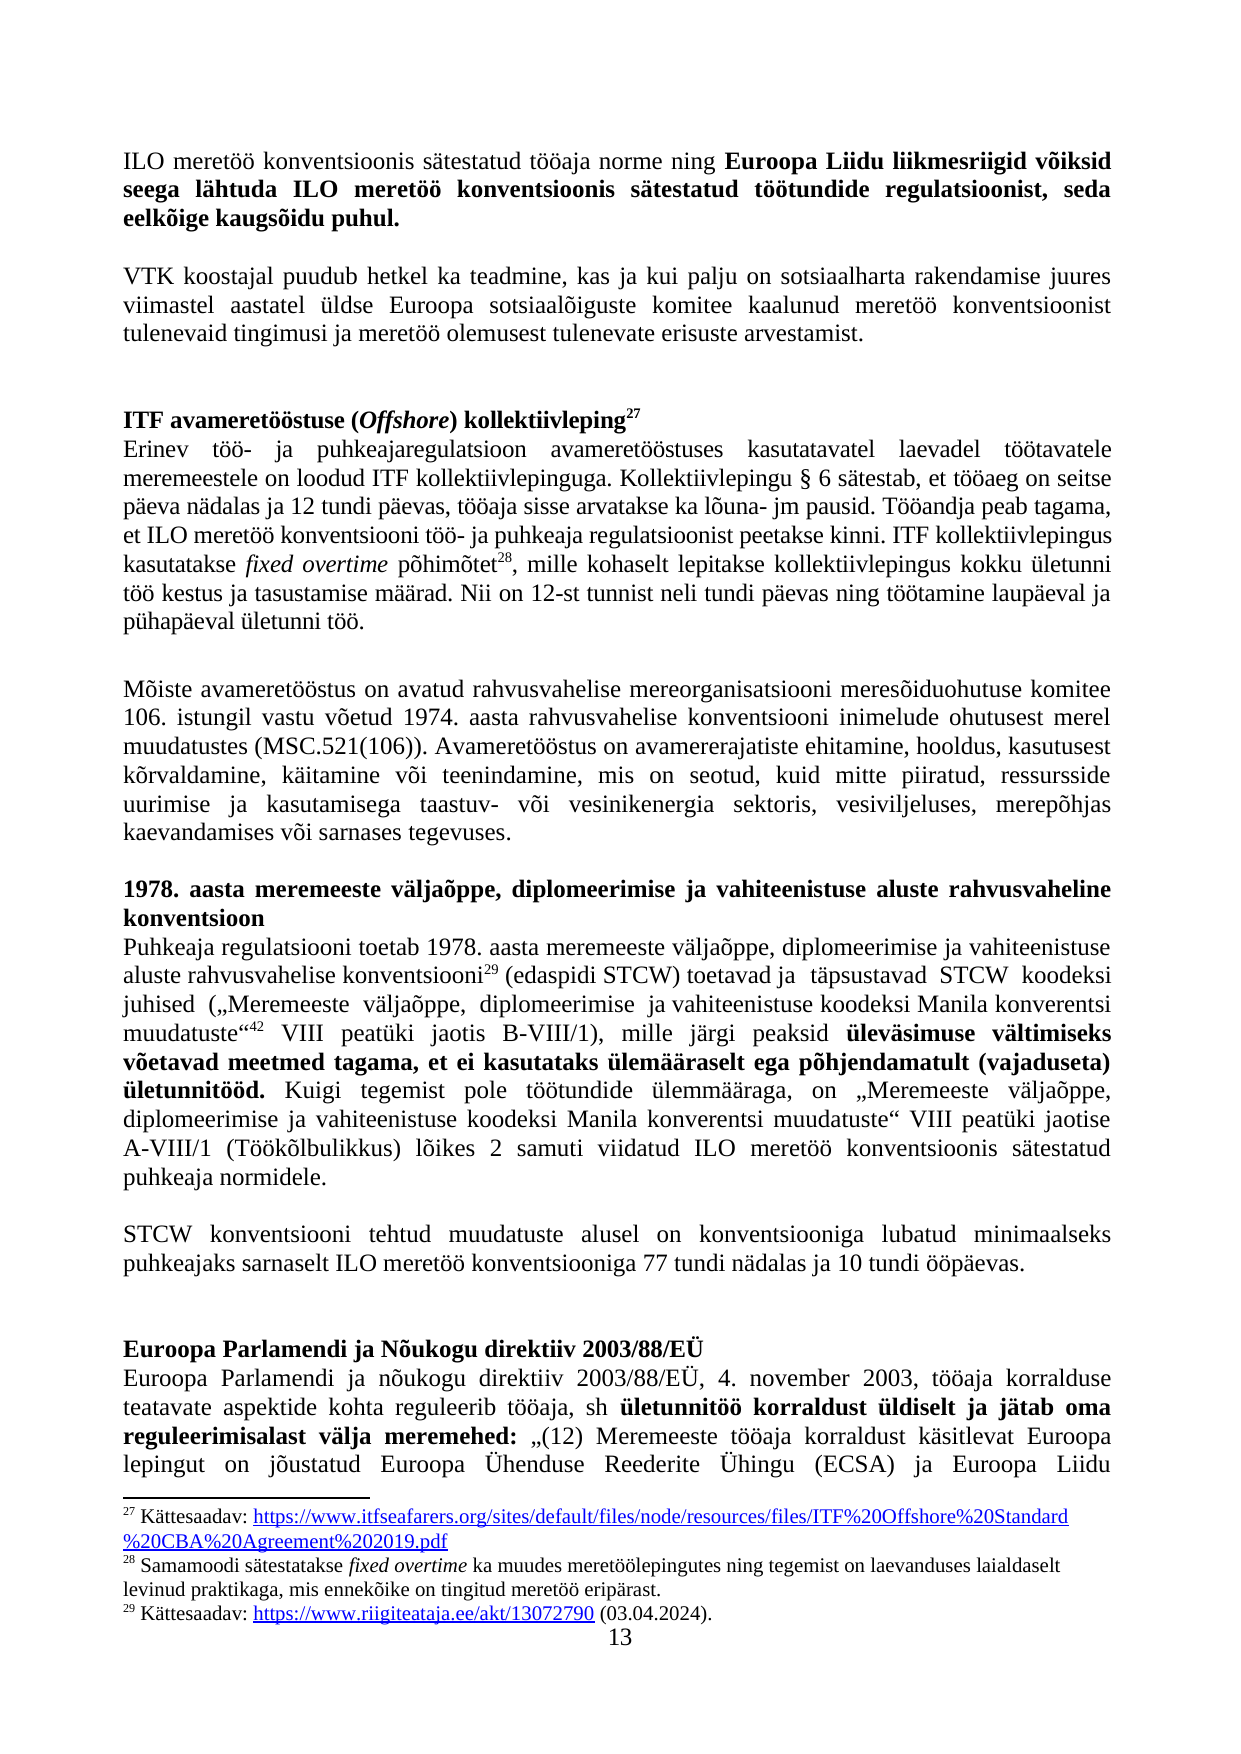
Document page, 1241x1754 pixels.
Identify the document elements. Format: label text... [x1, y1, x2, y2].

text VTK koostajal puudub hetkel ka teadmine, kas ja kui palju on sotsiaalharta rakendamise juures viimastel aastatel üldse Euroopa sotsiaalõiguste komitee kaalunud meretöö konventsioonist tulenevaid tingimusi ja meretöö olemusest tulenevate erisuste arvestamist. [123, 261, 1112, 347]
text Erinev töö- ja puhkeajaregulatsioon avameretööstuses kasutatavatel laevadel töötavatele meremeestele on loodud ITF kollektiivlepinguga. Kollektiivlepingu § 6 sätestab, et tööaeg on seitse päeva nädalas ja 12 tundi päevas, tööaja sisse arvatakse ka lõuna- jm pausid. Tööandja peab tagama, et ILO meretöö konventsiooni töö- ja puhkeaja regulatsioonist peetakse kinni. ITF kollektiivlepingus kasutatakse fixed overtime põhimõtet, mille kohaselt lepitakse kollektiivlepingus kokku ületunni töö kestus ja tasustamise määrad. Nii on 12-st tunnist neli tundi päevas ning töötamine laupäeval ja pühapäeval ületunni töö. [123, 434, 1112, 635]
text Mõiste avameretööstus on avatud rahvusvahelise mereorganisatsiooni meresõiduohutuse komitee 106. istungil vastu võetud 1974. aasta rahvusvahelise konventsiooni inimelude ohutusest merel muudatustes (MSC.521(106)). Avameretööstus on avamererajatiste ehitamine, hooldus, kasutusest kõrvaldamine, käitamine või teenindamine, mis on seotud, kuid mitte piiratud, ressursside uurimise ja kasutamisega taastuv- või vesinikenergia sektoris, vesiviljeluses, merepõhjas kaevandamises või sarnases tegevuses. [123, 674, 1112, 846]
text Puhkeaja regulatsiooni toetab 1978. aasta meremeeste väljaõppe, diplomeerimise ja vahiteenistuse aluste rahvusvahelise konventsiooni (edaspidi STCW) toetavad ja täpsustavad STCW koodeksi juhised („Meremeeste väljaõppe, diplomeerimise ja vahiteenistuse koodeksi Manila konverentsi muudatuste“42 VIII peatüki jaotis B-VIII/1), mille järgi peaksid üleväsimuse vältimiseks võetavad meetmed tagama, et ei kasutataks ülemääraselt ega põhjendamatult (vajaduseta) ületunnitööd. Kuigi tegemist pole töötundide ülemmääraga, on „Meremeeste väljaõppe, diplomeerimise ja vahiteenistuse koodeksi Manila konverentsi muudatuste“ VIII peatüki jaotise A-VIII/1 (Töökõlbulikkus) lõikes 2 samuti viidatud ILO meretöö konventsioonis sätestatud puhkeaja normidele. [123, 932, 1112, 1191]
text Euroopa Parlamendi ja Nõukogu direktiiv 2003/88/EÜ [123, 1334, 1112, 1363]
text ITF avameretööstuse (Offshore) kollektiivleping [123, 405, 1112, 434]
text STCW konventsiooni tehtud muudatuste alusel on konventsiooniga lubatud minimaalseks puhkeajaks sarnaselt ILO meretöö konventsiooniga 77 tundi nädalas ja 10 tundi ööpäevas. [123, 1219, 1112, 1277]
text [123, 146, 1112, 232]
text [123, 1363, 1112, 1478]
text 1978. aasta meremeeste väljaõppe, diplomeerimise ja vahiteenistuse aluste rahvusvaheline konventsioon [123, 874, 1112, 932]
